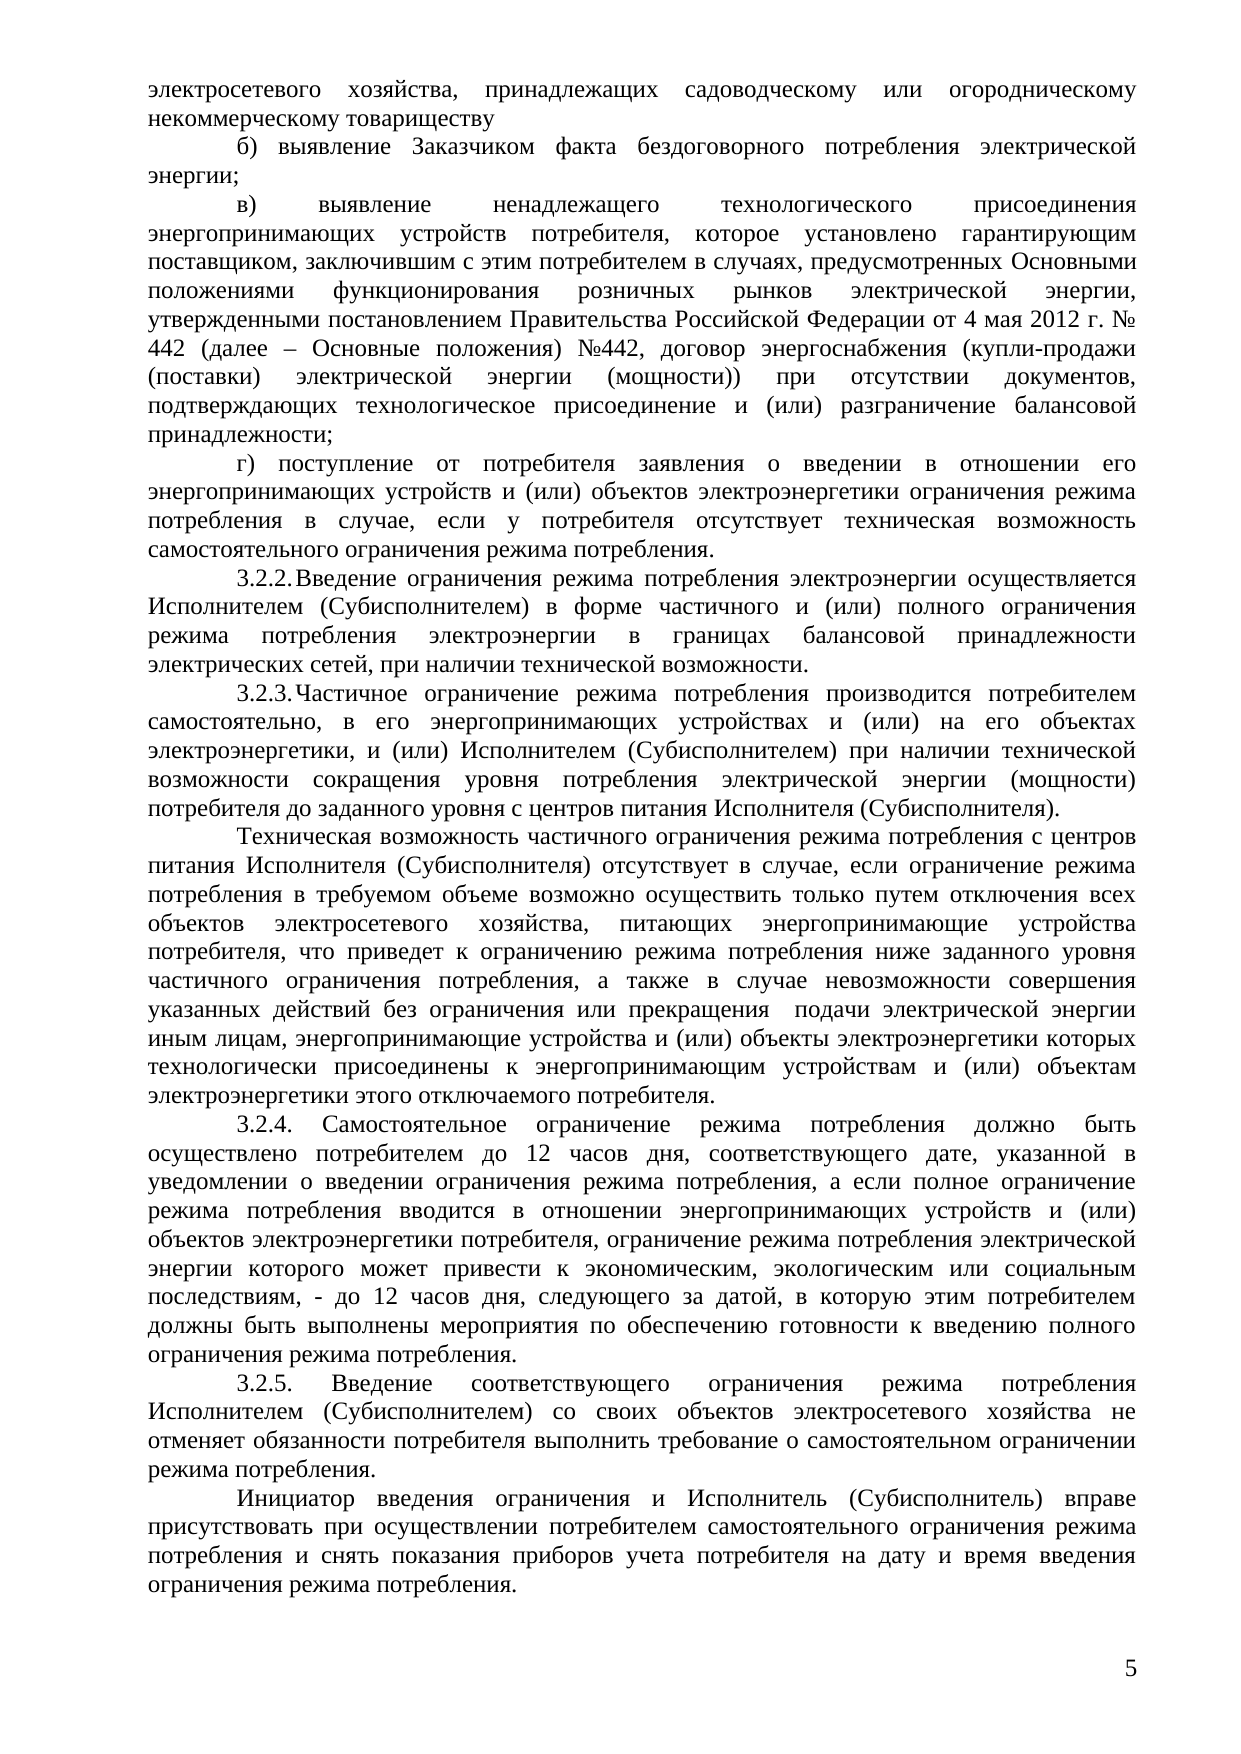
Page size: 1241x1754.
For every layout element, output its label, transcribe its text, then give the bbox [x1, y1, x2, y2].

text 3.2.5. Введение соответствующего ограничения режима потребления Исполнителем (Субисполнителем) со своих объектов электросетевого хозяйства не отменяет обязанности потребителя выполнить требование о самостоятельном ограничении режима потребления. [148, 1368, 1137, 1483]
text б) выявление Заказчиком факта бездоговорного потребления электрической энергии; [148, 131, 1137, 189]
text 3.2.4. Самостоятельное ограничение режима потребления должно быть осуществлено потребителем до 12 часов дня, соответствующего дате, указанной в уведомлении о введении ограничения режима потребления, а если полное ограничение режима потребления вводится в отношении энергопринимающих устройств и (или) объектов электроэнергетики потребителя, ограничение режима потребления электрической энергии которого может привести к экономическим, экологическим или социальным последствиям, - до 12 часов дня, следующего за датой, в которую этим потребителем должны быть выполнены мероприятия по обеспечению готовности к введению полного ограничения режима потребления. [148, 1109, 1137, 1368]
text Техническая возможность частичного ограничения режима потребления с центров питания Исполнителя (Субисполнителя) отсутствует в случае, если ограничение режима потребления в требуемом объеме возможно осуществить только путем отключения всех объектов электросетевого хозяйства, питающих энергопринимающие устройства потребителя, что приведет к ограничению режима потребления ниже заданного уровня частичного ограничения потребления, а также в случае невозможности совершения указанных действий без ограничения или прекращения подачи электрической энергии иным лицам, энергопринимающие устройства и (или) объекты электроэнергетики которых технологически присоединены к энергопринимающим устройствам и (или) объектам электроэнергетики этого отключаемого потребителя. [148, 821, 1137, 1109]
text в) выявление ненадлежащего технологического присоединения энергопринимающих устройств потребителя, которое установлено гарантирующим поставщиком, заключившим с этим потребителем в случаях, предусмотренных Основными положениями функционирования розничных рынков электрической энергии, утвержденными постановлением Правительства Российской Федерации от 4 мая 2012 г. № 442 (далее – Основные положения) №442, договор энергоснабжения (купли-продажи (поставки) электрической энергии (мощности)) при отсутствии документов, подтверждающих технологическое присоединение и (или) разграничение балансовой принадлежности; [148, 189, 1137, 448]
list Частичное ограничение режима потребления производится потребителем самостоятельно, в его энергопринимающих устройствах и (или) на его объектах электроэнергетики, и (или) Исполнителем (Субисполнителем) при наличии технической возможности сокращения уровня потребления электрической энергии (мощности) потребителя до заданного уровня с центров питания Исполнителя (Субисполнителя). [148, 678, 1137, 821]
text Инициатор введения ограничения и Исполнитель (Субисполнитель) вправе присутствовать при осуществлении потребителем самостоятельного ограничения режима потребления и снять показания приборов учета потребителя на дату и время введения ограничения режима потребления. [148, 1483, 1137, 1598]
list Введение ограничения режима потребления электроэнергии осуществляется Исполнителем (Субисполнителем) в форме частичного и (или) полного ограничения режима потребления электроэнергии в границах балансовой принадлежности электрических сетей, при наличии технической возможности. [148, 563, 1137, 678]
text г) поступление от потребителя заявления о введении в отношении его энергопринимающих устройств и (или) объектов электроэнергетики ограничения режима потребления в случае, если у потребителя отсутствует техническая возможность самостоятельного ограничения режима потребления. [148, 448, 1137, 563]
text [148, 74, 1137, 131]
